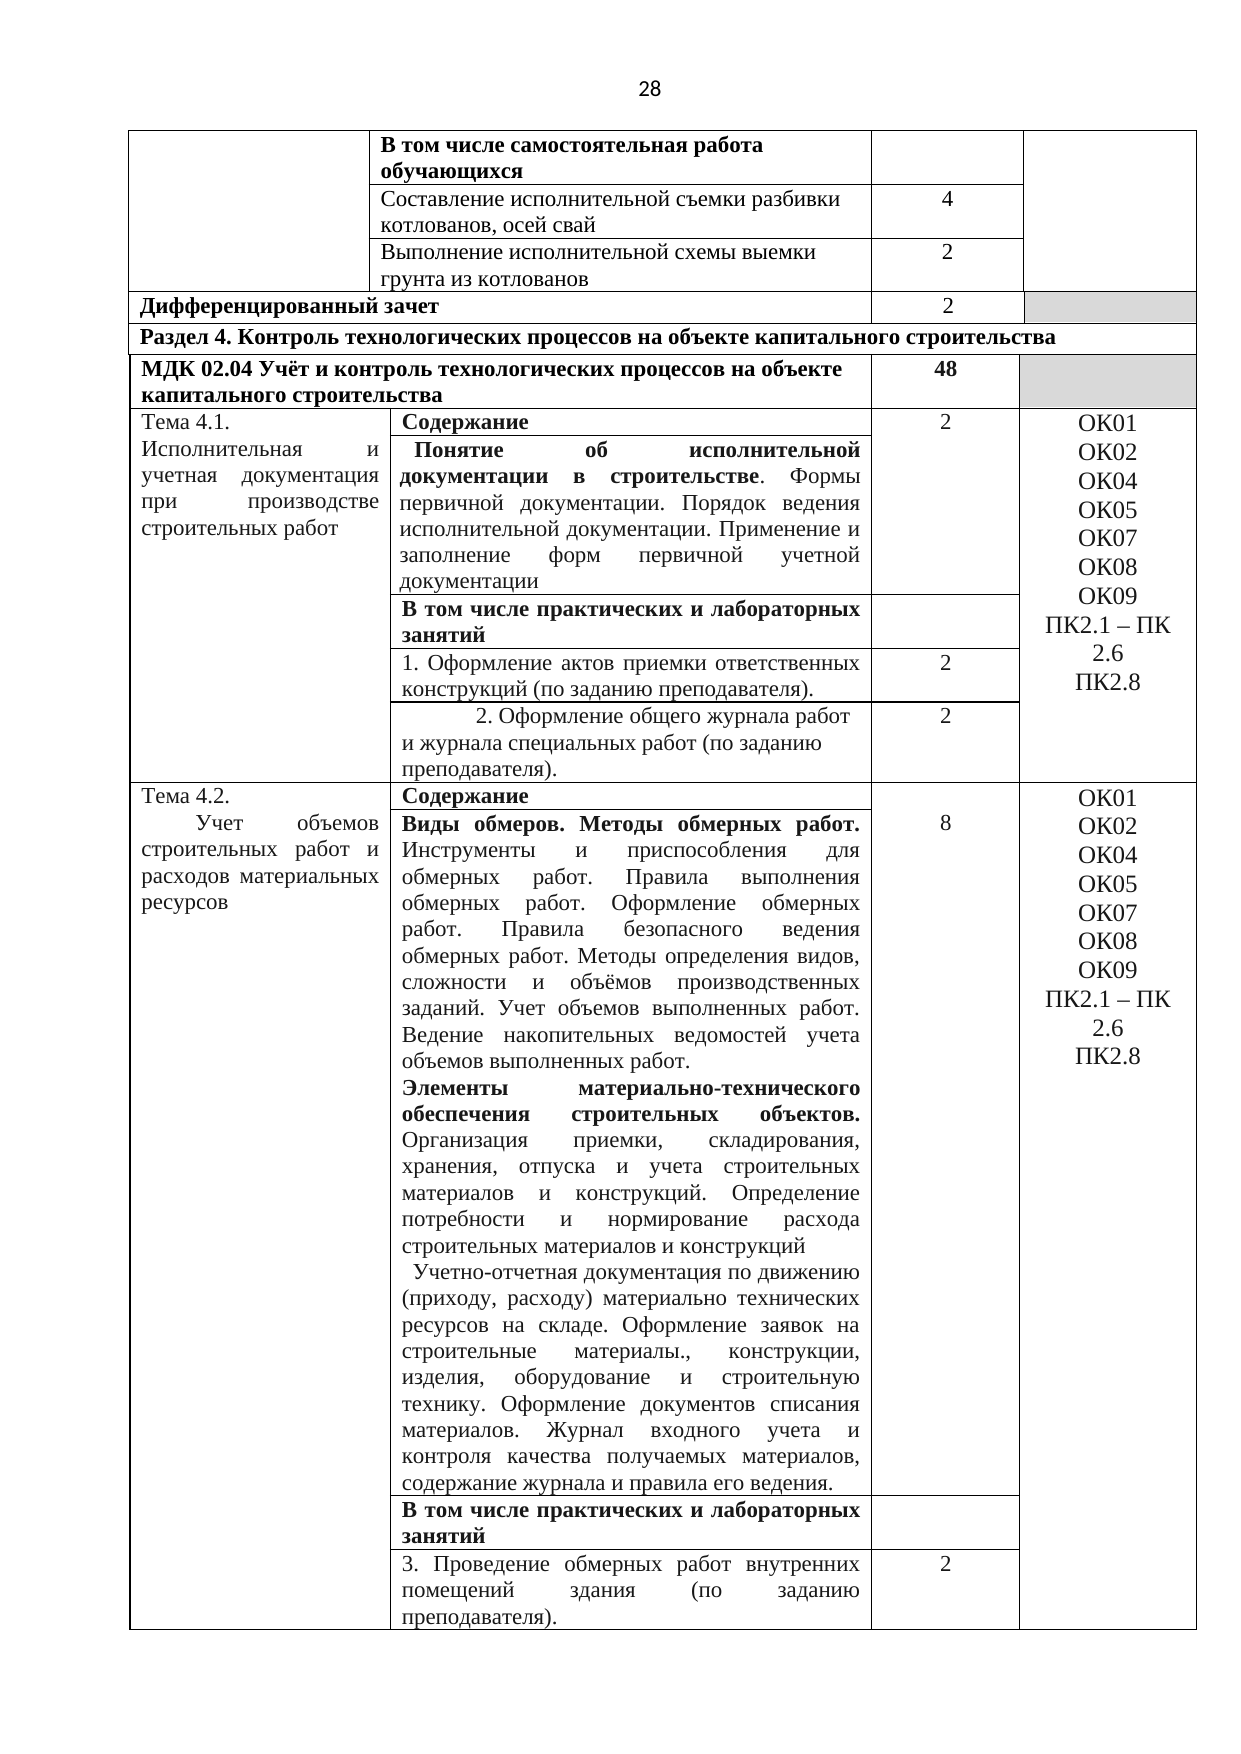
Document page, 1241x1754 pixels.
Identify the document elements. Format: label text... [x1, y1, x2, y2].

table_cell 2 [872, 409, 1019, 594]
table_cell [872, 131, 1023, 184]
table_cell Содержание [391, 783, 871, 809]
table_cell 3. Проведение обмерных работ внутренних помещений здания (по заданию преподавателя). [391, 1550, 871, 1629]
table_cell [1025, 292, 1196, 322]
table_cell Дифференцированный зачет [129, 292, 871, 322]
table_cell [872, 595, 1019, 648]
table_cell ОК01 ОК02 ОК04 ОК05 ОК07 ОК08 ОК09 ПК2.1 – ПК 2.6 ПК2.8 [1020, 783, 1196, 1629]
table_cell Тема 4.2. Учет объемов строительных работ и расходов материальных ресурсов [131, 783, 390, 1629]
table_cell МДК 02.04 Учёт и контроль технологических процессов на объекте капитального строительства [131, 355, 871, 407]
table_cell Раздел 4. Контроль технологических процессов на объекте капитального строительства [129, 324, 1196, 354]
table_cell Содержание [391, 409, 871, 435]
table_cell 8 [872, 783, 1019, 1495]
table_cell Тема 4.1. Исполнительная и учетная документация при производстве строительных работ [131, 409, 390, 782]
table_cell 2 [872, 292, 1024, 322]
table_cell 4 [872, 185, 1023, 237]
table_cell 2. Оформление общего журнала работ и журнала специальных работ (по заданию преподавателя). [391, 703, 871, 782]
table_cell В том числе практических и лабораторных занятий [391, 595, 871, 648]
table_cell В том числе практических и лабораторных занятий [391, 1496, 871, 1549]
table_cell В том числе самостоятельная работа обучающихся [370, 131, 871, 184]
table_cell [1020, 355, 1196, 407]
table_cell Составление исполнительной съемки разбивки котлованов, осей свай [370, 185, 871, 237]
table_cell Выполнение исполнительной схемы выемки грунта из котлованов [370, 239, 871, 291]
table_cell 2 [872, 239, 1023, 291]
table_cell [872, 1496, 1019, 1549]
table_cell 48 [872, 355, 1019, 407]
table_cell 1. Оформление актов приемки ответственных конструкций (по заданию преподавателя). [391, 649, 871, 701]
table_cell 2 [872, 1550, 1019, 1629]
table_cell 2 [872, 703, 1019, 782]
table_cell 2 [872, 649, 1019, 701]
table_cell Виды обмеров. Методы обмерных работ. Инструменты и приспособления для обмерных работ. Правила выполнения обмерных работ. Оформление обмерных работ. Правила безопасного ведения обмерных работ. Методы определения видов, сложности и объёмов производственных заданий. Учет объемов выполненных работ. Ведение накопительных ведомостей учета объемов выполненных работ. Элементы материально-технического обеспечения строительных объектов. Организация приемки, складирования, хранения, отпуска и учета строительных материалов и конструкций. Определение потребности и нормирование расхода строительных материалов и конструкций Учетно-отчетная документация по движению (приходу, расходу) материально технических ресурсов на складе. Оформление заявок на строительные материалы., конструкции, изделия, оборудование и строительную технику. Оформление документов списания материалов. Журнал входного учета и контроля качества получаемых материалов, содержание журнала и правила его ведения. [391, 810, 871, 1495]
table_cell Понятие об исполнительной документации в строительстве. Формы первичной документации. Порядок ведения исполнительной документации. Применение и заполнение форм первичной учетной документации [391, 436, 871, 594]
table_cell ОК01 ОК02 ОК04 ОК05 ОК07 ОК08 ОК09 ПК2.1 – ПК 2.6 ПК2.8 [1020, 409, 1196, 782]
